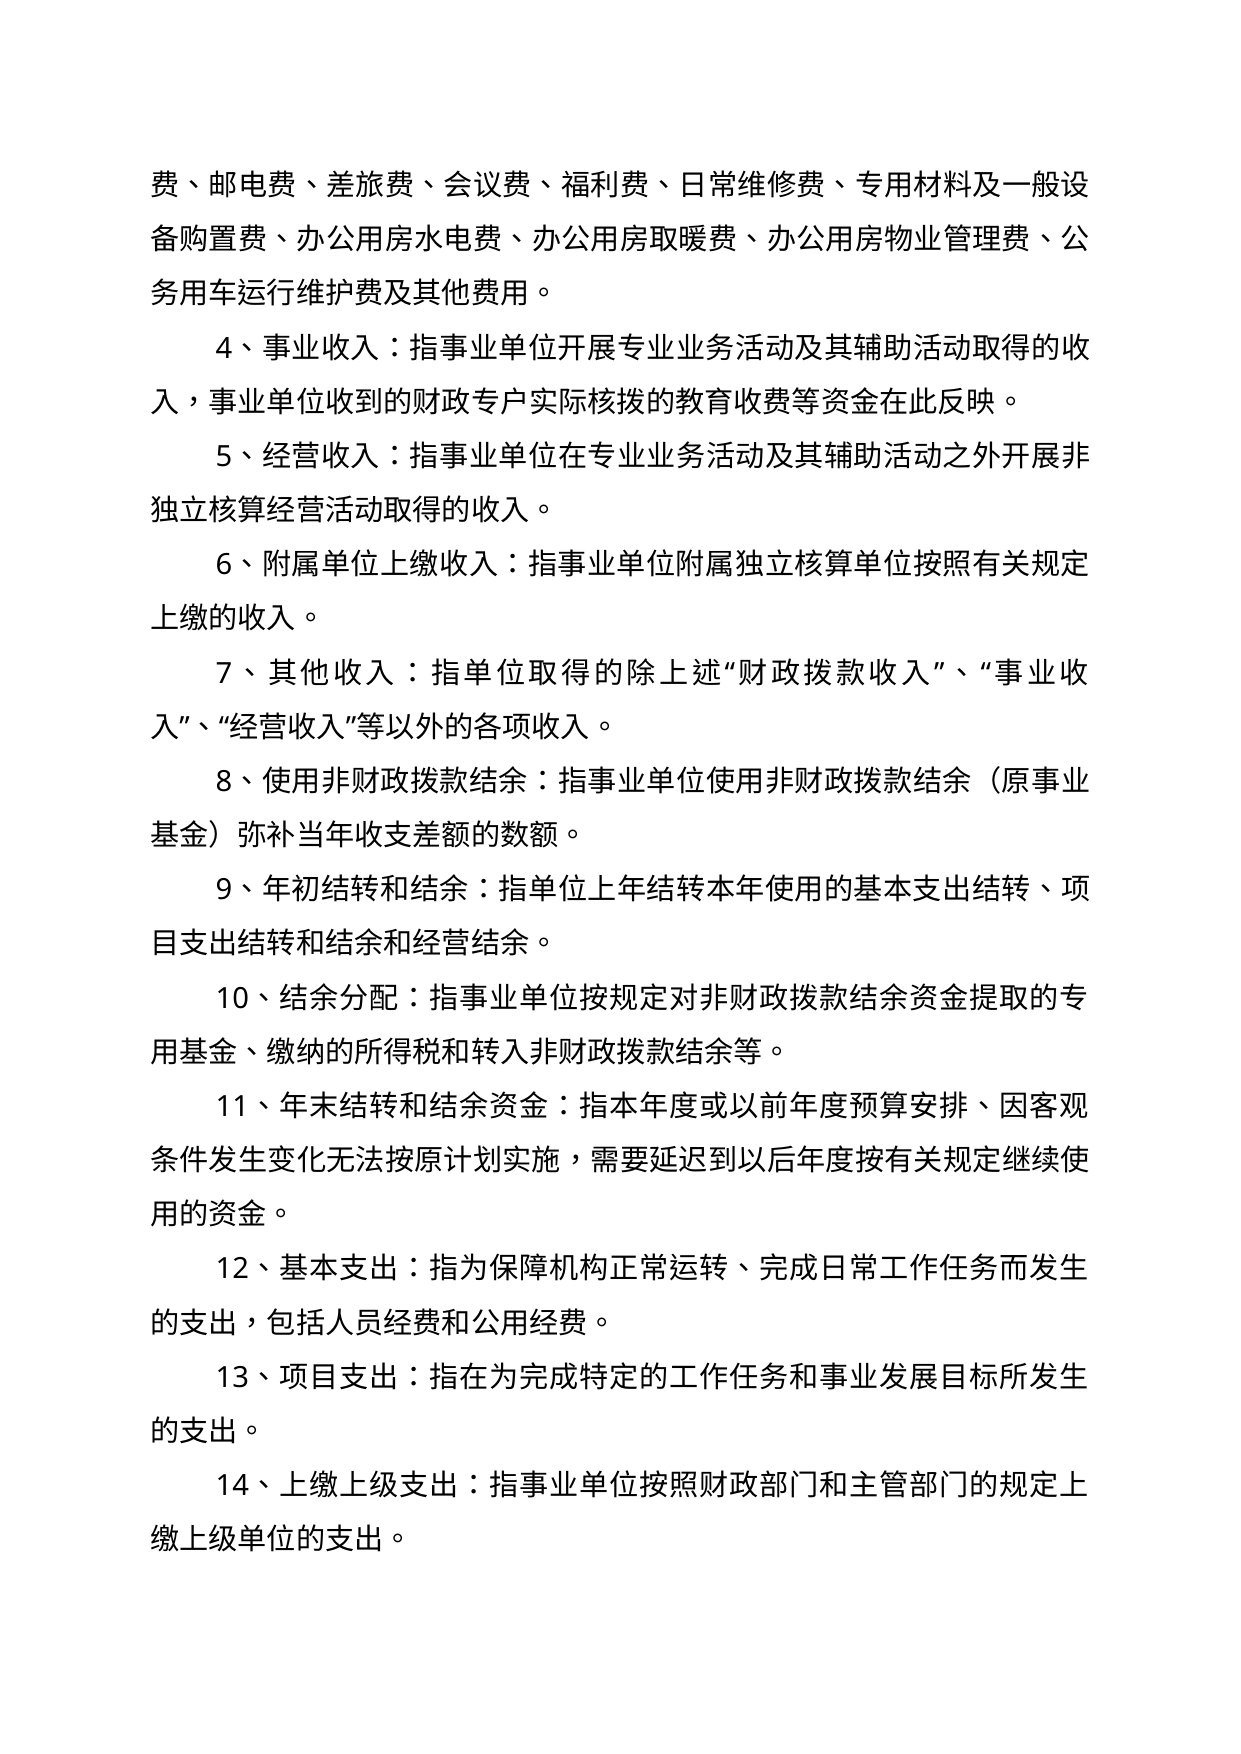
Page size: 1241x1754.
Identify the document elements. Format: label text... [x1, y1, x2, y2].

text 12、基本支出：指为保障机构正常运转、完成日常工作任务而发生的支出，包括人员经费和公用经费。 [150, 1233, 1090, 1342]
text 14、上缴上级支出：指事业单位按照财政部门和主管部门的规定上缴上级单位的支出。 [150, 1450, 1090, 1558]
text 6、附属单位上缴收入：指事业单位附属独立核算单位按照有关规定上缴的收入。 [150, 529, 1090, 637]
text 7、其他收入：指单位取得的除上述“财政拨款收入”、“事业收入”、“经营收入”等以外的各项收入。 [150, 637, 1090, 746]
text 4、事业收入：指事业单位开展专业业务活动及其辅助活动取得的收入，事业单位收到的财政专户实际核拨的教育收费等资金在此反映。 [150, 312, 1090, 421]
text 13、项目支出：指在为完成特定的工作任务和事业发展目标所发生的支出。 [150, 1342, 1090, 1450]
text 10、结余分配：指事业单位按规定对非财政拨款结余资金提取的专用基金、缴纳的所得税和转入非财政拨款结余等。 [150, 962, 1090, 1071]
text 5、经营收入：指事业单位在专业业务活动及其辅助活动之外开展非独立核算经营活动取得的收入。 [150, 421, 1090, 529]
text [150, 150, 1090, 312]
text 8、使用非财政拨款结余：指事业单位使用非财政拨款结余（原事业基金）弥补当年收支差额的数额。 [150, 746, 1090, 854]
text 11、年末结转和结余资金：指本年度或以前年度预算安排、因客观条件发生变化无法按原计划实施，需要延迟到以后年度按有关规定继续使用的资金。 [150, 1071, 1090, 1233]
text 9、年初结转和结余：指单位上年结转本年使用的基本支出结转、项目支出结转和结余和经营结余。 [150, 854, 1090, 962]
